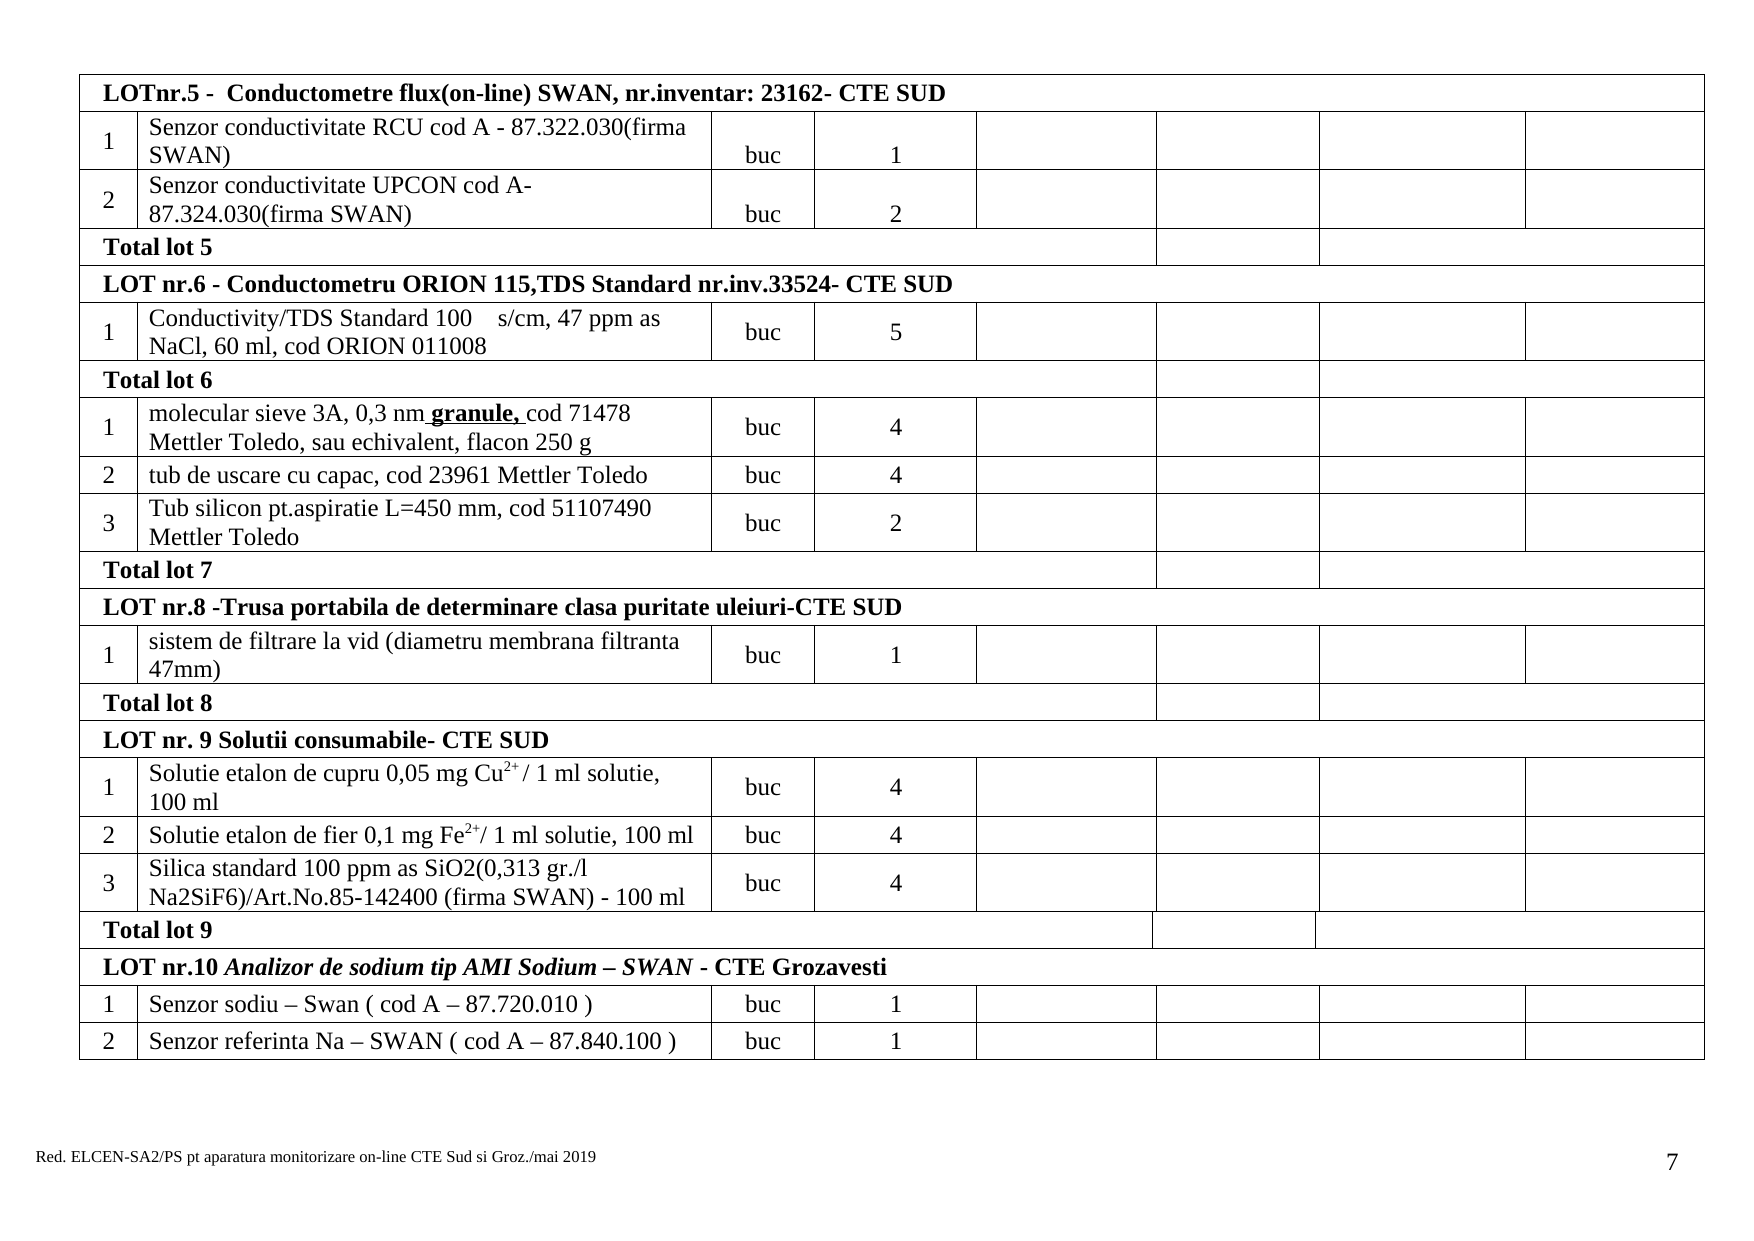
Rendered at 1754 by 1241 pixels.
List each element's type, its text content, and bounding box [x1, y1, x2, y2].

table_cell [1157, 854, 1319, 911]
table_cell 1 [80, 986, 137, 1022]
table_cell [1526, 626, 1704, 683]
table_cell [1157, 494, 1319, 551]
table_cell 1 [80, 398, 137, 456]
table_cell [1320, 229, 1704, 265]
table_cell [977, 758, 1156, 816]
table_cell Solutie etalon de fier 0,1 mg Fe2+/ 1 ml solutie, 100 ml [138, 817, 711, 852]
table_cell [1320, 552, 1704, 588]
table_cell Silica standard 100 ppm as SiO2(0,313 gr./l Na2SiF6)/Art.No.85-142400 (firma SWAN) - 100 ml [138, 854, 711, 911]
table_cell [1320, 361, 1704, 397]
table_cell 1 [815, 986, 976, 1022]
table_cell 2 [80, 457, 137, 492]
table_cell [1157, 1023, 1319, 1058]
table_cell [1320, 684, 1704, 720]
table_cell Senzor conductivitate UPCON cod A-87.324.030(firma SWAN) [138, 170, 711, 228]
table_cell [1320, 457, 1525, 492]
table_cell buc [712, 494, 814, 551]
table_cell 3 [80, 494, 137, 551]
table_cell [977, 398, 1156, 456]
table_cell [977, 170, 1156, 228]
table_cell [1320, 817, 1525, 852]
table_cell Senzor referinta Na – SWAN ( cod A – 87.840.100 ) [138, 1023, 711, 1058]
table_cell LOT nr.10 Analizor de sodium tip AMI Sodium – SWAN - CTE Grozavesti [80, 949, 1704, 985]
table_cell buc [712, 1023, 814, 1058]
table_cell Solutie etalon de cupru 0,05 mg Cu2+ / 1 ml solutie, 100 ml [138, 758, 711, 816]
table_cell Total lot 7 [80, 552, 1156, 588]
table_cell [1320, 854, 1525, 911]
table_cell [1157, 457, 1319, 492]
table_cell 1 [80, 626, 137, 683]
table_cell [1320, 986, 1525, 1022]
table_cell [1526, 854, 1704, 911]
table_cell [1157, 170, 1319, 228]
table_cell Total lot 9 [80, 912, 1152, 948]
table_cell [1526, 986, 1704, 1022]
table_cell [1153, 912, 1315, 948]
table_cell molecular sieve 3A, 0,3 nm granule, cod 71478 Mettler Toledo, sau echivalent, flacon 250 g [138, 398, 711, 456]
table_cell buc [712, 986, 814, 1022]
table_cell Senzor conductivitate RCU cod A - 87.322.030(firma SWAN) [138, 112, 711, 169]
table_cell [1157, 112, 1319, 169]
table_cell 1 [80, 112, 137, 169]
table_cell buc [712, 457, 814, 492]
table_cell [1526, 398, 1704, 456]
table_cell LOT nr.8 -Trusa portabila de determinare clasa puritate uleiuri-CTE SUD [80, 589, 1704, 625]
table_cell 4 [815, 398, 976, 456]
table_cell [1320, 1023, 1525, 1058]
table_cell [1526, 817, 1704, 852]
table_cell [1320, 626, 1525, 683]
table_cell [1526, 170, 1704, 228]
table_cell buc [712, 303, 814, 360]
table_cell 2 [815, 494, 976, 551]
table_cell [1157, 626, 1319, 683]
table_cell [977, 854, 1156, 911]
table_cell [1157, 398, 1319, 456]
table_cell Total lot 8 [80, 684, 1156, 720]
table_cell [1157, 303, 1319, 360]
table_cell 1 [815, 1023, 976, 1058]
table_cell [1526, 1023, 1704, 1058]
table_cell 4 [815, 457, 976, 492]
table_cell buc [712, 854, 814, 911]
table_cell [977, 457, 1156, 492]
table_cell [1320, 112, 1525, 169]
table_cell 4 [815, 758, 976, 816]
table_cell [1526, 758, 1704, 816]
table_cell 4 [815, 817, 976, 852]
table_cell Total lot 5 [80, 229, 1156, 265]
table_cell [977, 986, 1156, 1022]
table_cell 2 [80, 170, 137, 228]
table_cell [977, 626, 1156, 683]
table_cell 1 [80, 758, 137, 816]
table_cell [977, 303, 1156, 360]
table_cell [1157, 817, 1319, 852]
table_cell [1157, 986, 1319, 1022]
table_cell [1320, 494, 1525, 551]
table_cell [977, 1023, 1156, 1058]
table_cell Total lot 6 [80, 361, 1156, 397]
table_cell Tub silicon pt.aspiratie L=450 mm, cod 51107490 Mettler Toledo [138, 494, 711, 551]
table_cell buc [712, 398, 814, 456]
table_cell 2 [80, 817, 137, 852]
table_cell [1157, 758, 1319, 816]
table_cell LOT nr.6 - Conductometru ORION 115,TDS Standard nr.inv.33524- CTE SUD [80, 266, 1704, 302]
table_cell [1157, 684, 1319, 720]
table_cell [977, 817, 1156, 852]
table_cell 4 [815, 854, 976, 911]
table_cell [977, 494, 1156, 551]
table_cell buc [712, 170, 814, 228]
table_cell 1 [815, 112, 976, 169]
table_cell [1157, 552, 1319, 588]
table_cell [977, 112, 1156, 169]
table_cell 1 [80, 303, 137, 360]
table_cell [1320, 758, 1525, 816]
table_cell [1526, 112, 1704, 169]
table_cell [1157, 229, 1319, 265]
table_cell Conductivity/TDS Standard 100 s/cm, 47 ppm as NaCl, 60 ml, cod ORION 011008 [138, 303, 711, 360]
table_cell LOT nr. 9 Solutii consumabile- CTE SUD [80, 721, 1704, 757]
table_cell Senzor sodiu – Swan ( cod A – 87.720.010 ) [138, 986, 711, 1022]
table_cell [1526, 303, 1704, 360]
table_cell 3 [80, 854, 137, 911]
table_cell 2 [815, 170, 976, 228]
table_cell [1526, 494, 1704, 551]
table_cell [1320, 170, 1525, 228]
table_cell buc [712, 758, 814, 816]
table_cell buc [712, 112, 814, 169]
table_cell buc [712, 817, 814, 852]
table_cell 5 [815, 303, 976, 360]
table_cell [1316, 912, 1704, 948]
table_cell [1157, 361, 1319, 397]
table_cell buc [712, 626, 814, 683]
table_cell sistem de filtrare la vid (diametru membrana filtranta 47mm) [138, 626, 711, 683]
table_cell [1526, 457, 1704, 492]
table_cell LOTnr.5 - Conductometre flux(on-line) SWAN, nr.inventar: 23162- CTE SUD [80, 75, 1704, 111]
table_cell [1320, 398, 1525, 456]
table_cell [1320, 303, 1525, 360]
table_cell 2 [80, 1023, 137, 1058]
table_cell 1 [815, 626, 976, 683]
table_cell tub de uscare cu capac, cod 23961 Mettler Toledo [138, 457, 711, 492]
